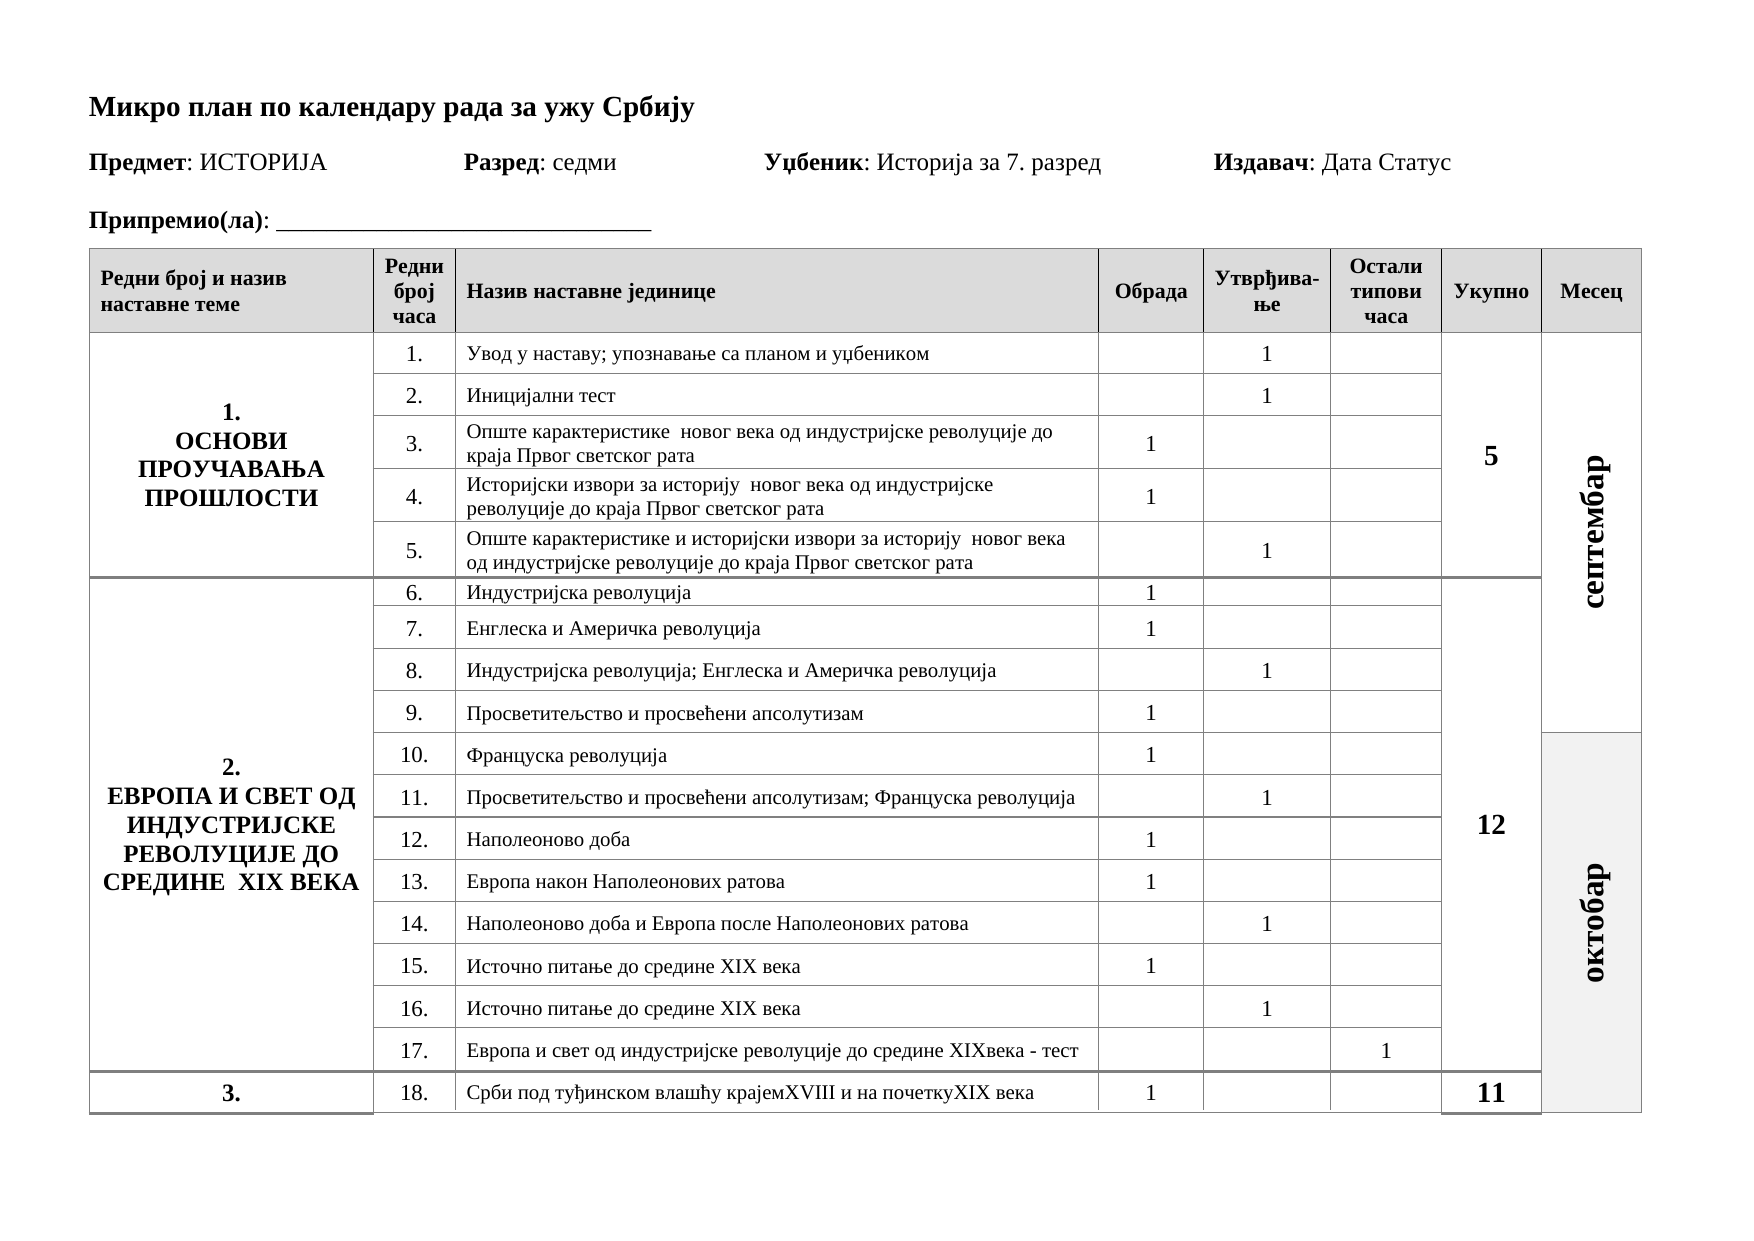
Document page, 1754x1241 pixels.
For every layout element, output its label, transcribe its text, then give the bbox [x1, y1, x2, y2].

table_cell [1331, 469, 1441, 521]
table_cell 2. ЕВРОПА И СВЕТ ОД ИНДУСТРИЈСКЕ РЕВОЛУЦИЈЕ ДО СРЕДИНЕ XIX ВЕКА [90, 579, 373, 1069]
table_cell 18. [374, 1073, 455, 1112]
table_cell 1 [1099, 818, 1203, 858]
table_cell [1203, 1073, 1331, 1112]
table_cell 11 [1442, 1073, 1541, 1112]
table_cell [1204, 818, 1330, 858]
table_cell 4. [374, 469, 455, 521]
table_cell 5. [374, 522, 455, 576]
table_cell [1331, 691, 1441, 732]
table_cell Наполеоново доба и Европа после Наполеонових ратова [456, 902, 1098, 943]
table_cell 1 [1099, 860, 1203, 901]
table_cell Индустријска револуција [456, 579, 1098, 605]
table_cell [1331, 944, 1441, 985]
table_cell [1331, 818, 1441, 858]
table_cell 17. [374, 1028, 455, 1069]
table_cell [1099, 333, 1203, 373]
table_cell [1204, 606, 1330, 648]
table_cell [1204, 579, 1330, 605]
table_cell 1 [1331, 1028, 1441, 1069]
table_cell [1331, 374, 1441, 415]
table_cell [1331, 333, 1441, 373]
table_header Месец [1542, 249, 1641, 332]
table_cell [1204, 733, 1330, 774]
table_cell [1331, 416, 1441, 468]
table_cell септембар [1542, 333, 1641, 732]
table_cell октобар [1542, 733, 1641, 1112]
table_cell Просветитељство и просвећени апсолутизам [456, 691, 1098, 732]
table_cell 5 [1442, 333, 1541, 576]
table_cell [1331, 522, 1441, 576]
table_cell Увод у наставу; упознавање са планом и уџбеником [456, 333, 1098, 373]
table_cell 1 [1099, 469, 1203, 521]
table_cell 1 [1099, 691, 1203, 732]
table_cell 1 [1099, 579, 1203, 605]
table_cell 1 [1204, 522, 1330, 576]
table_cell [1204, 416, 1330, 468]
table_cell 1. OСНОВИ ПРОУЧАВАЊА ПРОШЛОСТИ [90, 333, 373, 576]
table_cell Наполеоново доба [456, 818, 1098, 858]
table_cell [1331, 775, 1441, 816]
table_cell [1099, 374, 1203, 415]
table_cell Опште карактеристике и историјски извори за историју новог века од индустријске револуције до краја Првог светског рата [456, 522, 1098, 576]
table_header Остали типови часа [1331, 249, 1441, 332]
table_cell 12 [1442, 579, 1541, 1069]
table_cell 12. [374, 818, 455, 858]
table_cell Француска револуција [456, 733, 1098, 774]
table_cell 1 [1204, 649, 1330, 690]
table_cell 10. [374, 733, 455, 774]
table_header Утврђива-ње [1204, 249, 1330, 332]
table_cell 13. [374, 860, 455, 901]
table_cell [1204, 469, 1330, 521]
table_cell 11. [374, 775, 455, 816]
table_cell [1099, 775, 1203, 816]
table_cell [1099, 522, 1203, 576]
table_cell [1331, 860, 1441, 901]
table_cell [1099, 1028, 1203, 1069]
table_cell 1 [1204, 333, 1330, 373]
table_cell Енглеска и Америчка револуција [456, 606, 1098, 648]
table_cell Историјски извори за историју новог века од индустријске револуције до краја Првог светског рата [456, 469, 1098, 521]
table_cell 1 [1204, 374, 1330, 415]
table_cell 6. [374, 579, 455, 605]
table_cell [90, 1073, 373, 1112]
table_header Укупно [1442, 249, 1541, 332]
table_cell Европа након Наполеонових ратова [456, 860, 1098, 901]
table_cell [1331, 606, 1441, 648]
table_cell Просветитељство и просвећени апсолутизам; Француска револуција [456, 775, 1098, 816]
table_cell 1 [1204, 986, 1330, 1027]
table_header Редни број часа [374, 249, 455, 332]
table_cell 1 [1099, 944, 1203, 985]
table_cell 1 [1099, 733, 1203, 774]
table_cell Иницијални тест [456, 374, 1098, 415]
table_cell 9. [374, 691, 455, 732]
table_cell [1331, 902, 1441, 943]
table_cell [1331, 649, 1441, 690]
table_cell [1204, 1028, 1330, 1069]
table_cell Опште карактеристике новог века од индустријске револуције до краја Првог светског рата [456, 416, 1098, 468]
table_cell 8. [374, 649, 455, 690]
table_cell [1099, 986, 1203, 1027]
table_cell 16. [374, 986, 455, 1027]
text Припремио(ла): ______________________________ [89, 205, 1680, 233]
table_cell 1 [1204, 902, 1330, 943]
table_cell 1 [1204, 775, 1330, 816]
table_cell [1331, 733, 1441, 774]
table_cell [1099, 649, 1203, 690]
table_cell 1. [374, 333, 455, 373]
text Микро план по календару рада за ужу Србију [89, 89, 1665, 122]
table_cell [1331, 579, 1441, 605]
table_cell Источно питање до средине XIX века [456, 944, 1098, 985]
table_header Обрада [1099, 249, 1203, 332]
table_cell [1331, 1073, 1441, 1112]
table_cell 15. [374, 944, 455, 985]
text Предмет: ИСТОРИЈА Разред: седми Уџбеник: Историја за 7. разред Издавач: Дата Статус [89, 147, 1665, 176]
table_header Редни број и назив наставне теме [90, 249, 373, 332]
table_cell 1 [1099, 606, 1203, 648]
table_cell [1204, 860, 1330, 901]
table_cell 3. [374, 416, 455, 468]
table_header Назив наставне јединице [456, 249, 1098, 332]
table_cell 7. [374, 606, 455, 648]
table_cell [1204, 691, 1330, 732]
table_cell [1204, 944, 1330, 985]
table_cell 14. [374, 902, 455, 943]
table_cell [1099, 902, 1203, 943]
table_cell Индустријска револуција; Енглеска и Америчка револуција [456, 649, 1098, 690]
table_cell Европа и свет од индустријске револуције до средине XIXвека - тест [456, 1028, 1098, 1069]
table_cell 2. [374, 374, 455, 415]
table_cell [1331, 986, 1441, 1027]
table_cell Источно питање до средине XIX века [456, 986, 1098, 1027]
table_cell 1 [1099, 416, 1203, 468]
table_cell 1 [1099, 1073, 1203, 1112]
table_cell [455, 1073, 1099, 1112]
